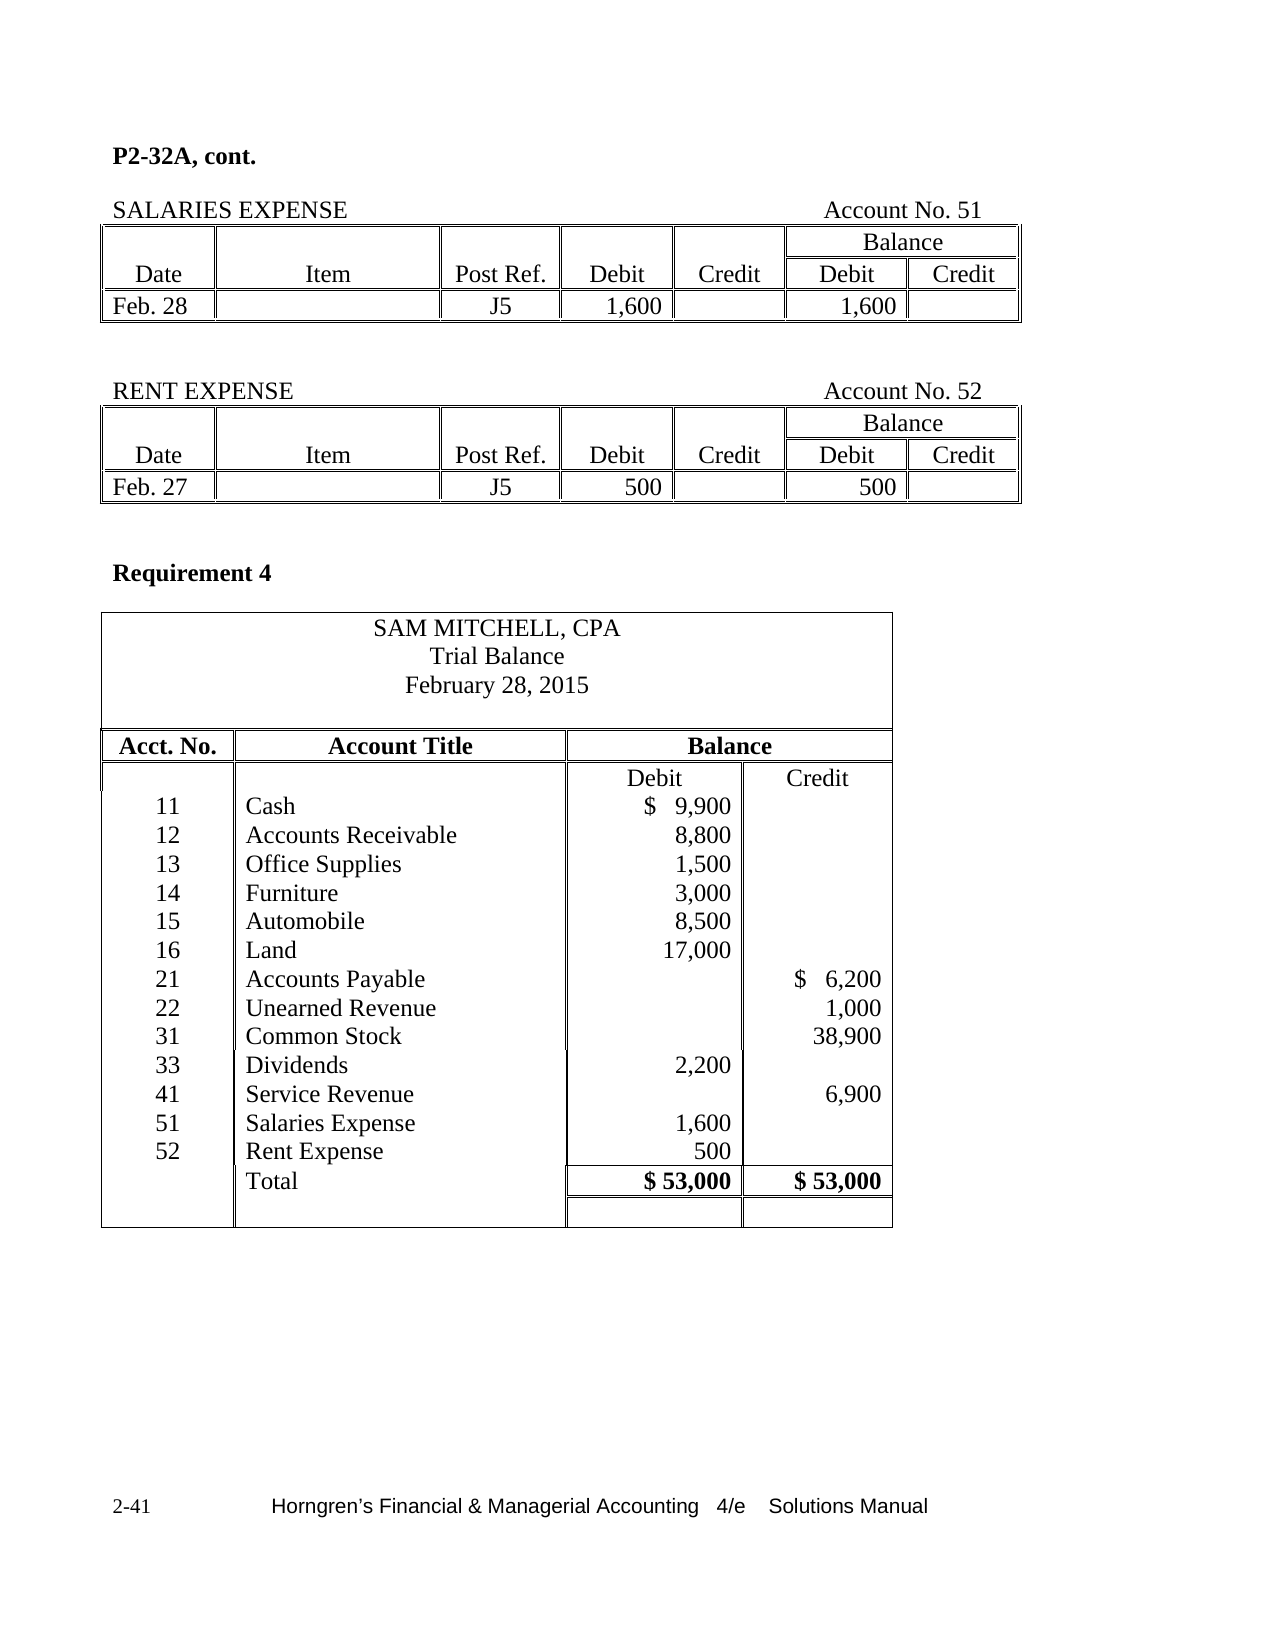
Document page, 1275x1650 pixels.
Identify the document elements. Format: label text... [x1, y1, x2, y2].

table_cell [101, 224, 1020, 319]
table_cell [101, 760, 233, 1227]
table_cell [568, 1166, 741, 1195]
text Requirement 4 [112, 558, 1125, 587]
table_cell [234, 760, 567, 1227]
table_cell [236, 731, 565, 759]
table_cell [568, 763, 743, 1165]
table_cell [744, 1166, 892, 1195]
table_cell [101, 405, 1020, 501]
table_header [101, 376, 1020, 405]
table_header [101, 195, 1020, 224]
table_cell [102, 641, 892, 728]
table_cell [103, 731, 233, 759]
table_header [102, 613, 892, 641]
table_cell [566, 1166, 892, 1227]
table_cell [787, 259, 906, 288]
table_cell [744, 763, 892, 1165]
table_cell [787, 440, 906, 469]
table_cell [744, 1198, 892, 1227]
text P2-32A, cont. [112, 141, 1125, 170]
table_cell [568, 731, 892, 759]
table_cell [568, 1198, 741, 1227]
